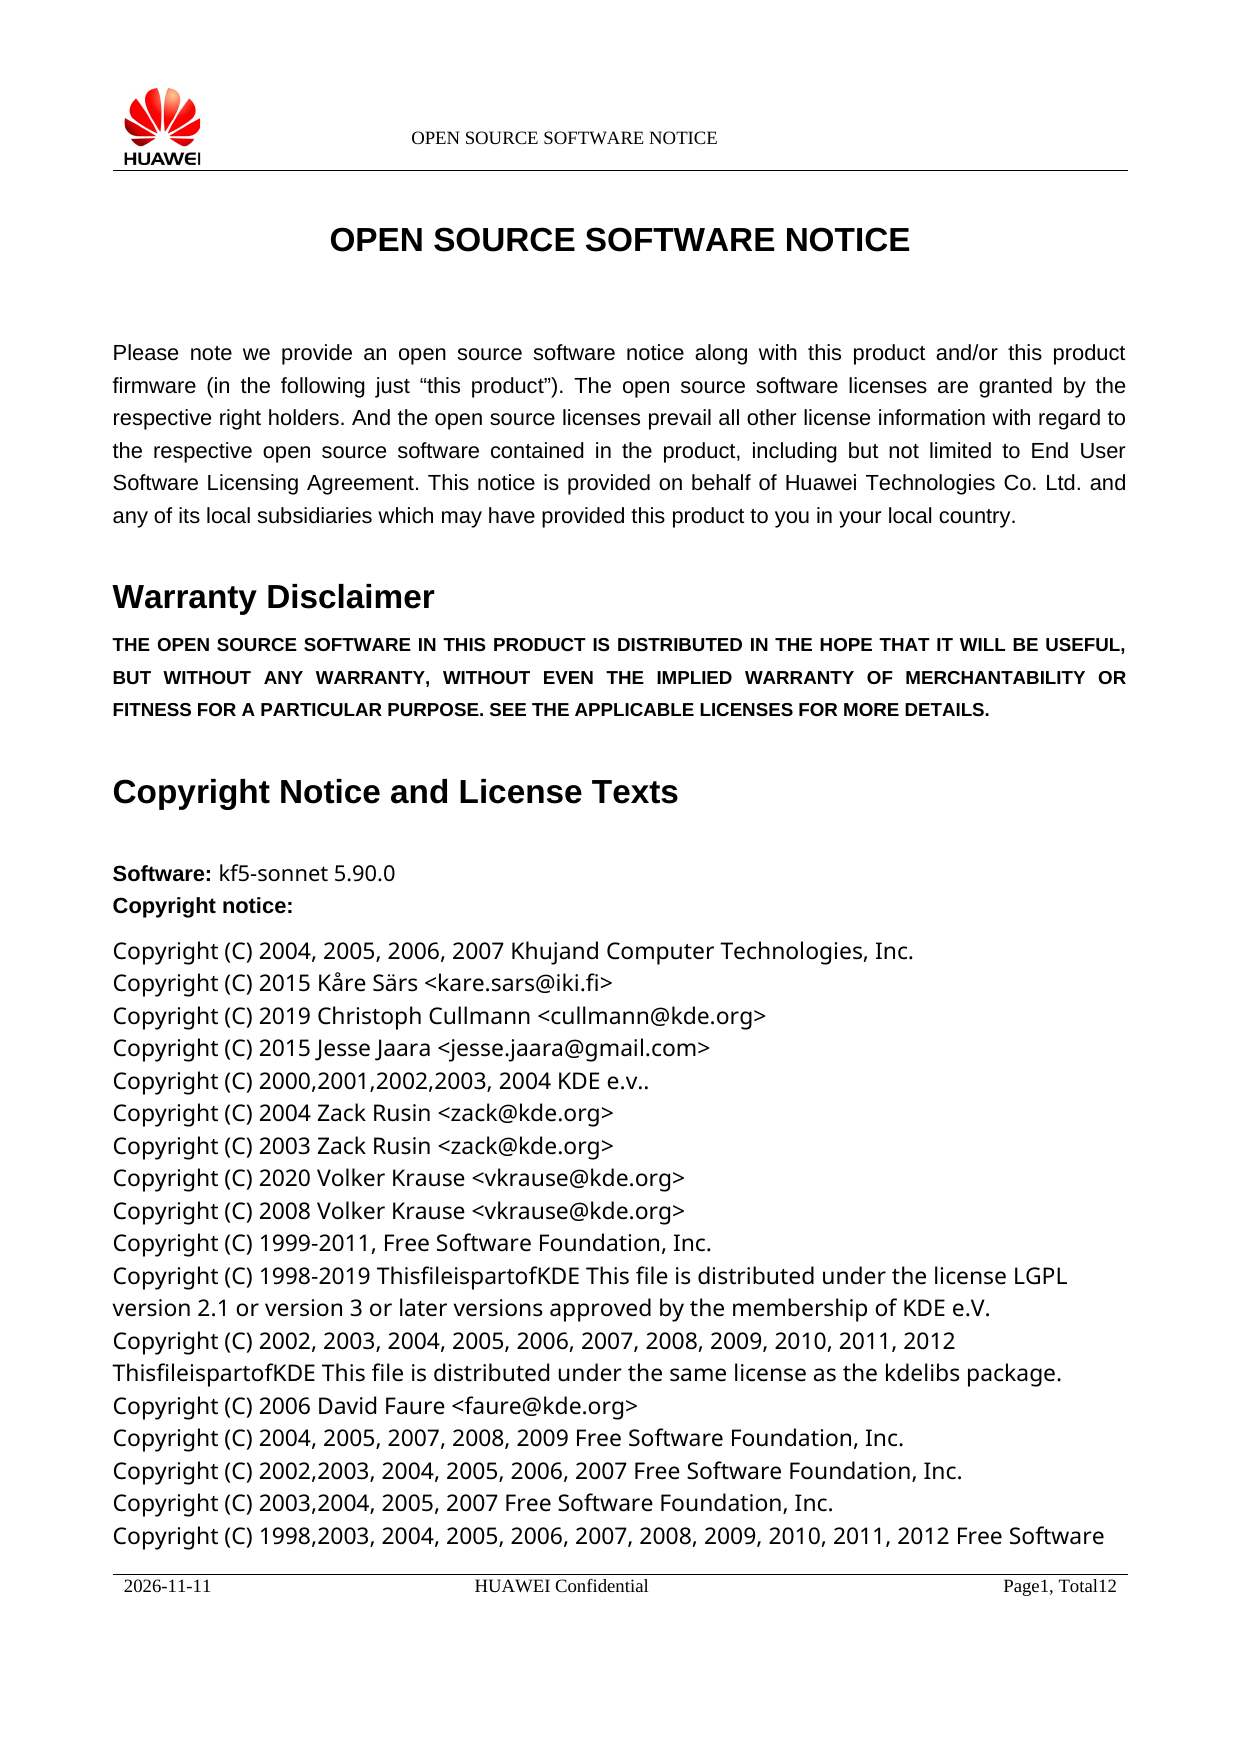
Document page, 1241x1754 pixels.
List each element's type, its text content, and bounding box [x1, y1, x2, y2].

text Warranty Disclaimer [112, 564, 1128, 629]
text Copyright Notice and License Texts [112, 759, 1128, 824]
text The open source software in this product is distributed in the hope that it will be useful, but WITHOUT ANY WARRANTY, without even the implied warranty of MERCHANTABILITY or FITNESS FOR A PARTICULAR PURPOSE. See the applicable licenses for more details. [112, 629, 1128, 726]
text Please note we provide an open source software notice along with this product and/or this product firmware (in the following just “this product”). The open source software licenses are granted by the respective right holders. And the open source licenses prevail all other license information with regard to the respective open source software contained in the product, including but not limited to End User Software Licensing Agreement. This notice is provided on behalf of Huawei Technologies Co. Ltd. and any of its local subsidiaries which may have provided this product to you in your local country. [112, 336, 1128, 531]
picture [124, 88, 201, 165]
text OPEN SOURCE SOFTWARE NOTICE [112, 206, 1128, 271]
title Software: kf5-sonnet 5.90.0 [112, 856, 1128, 889]
text Copyright notice: [112, 889, 1128, 921]
